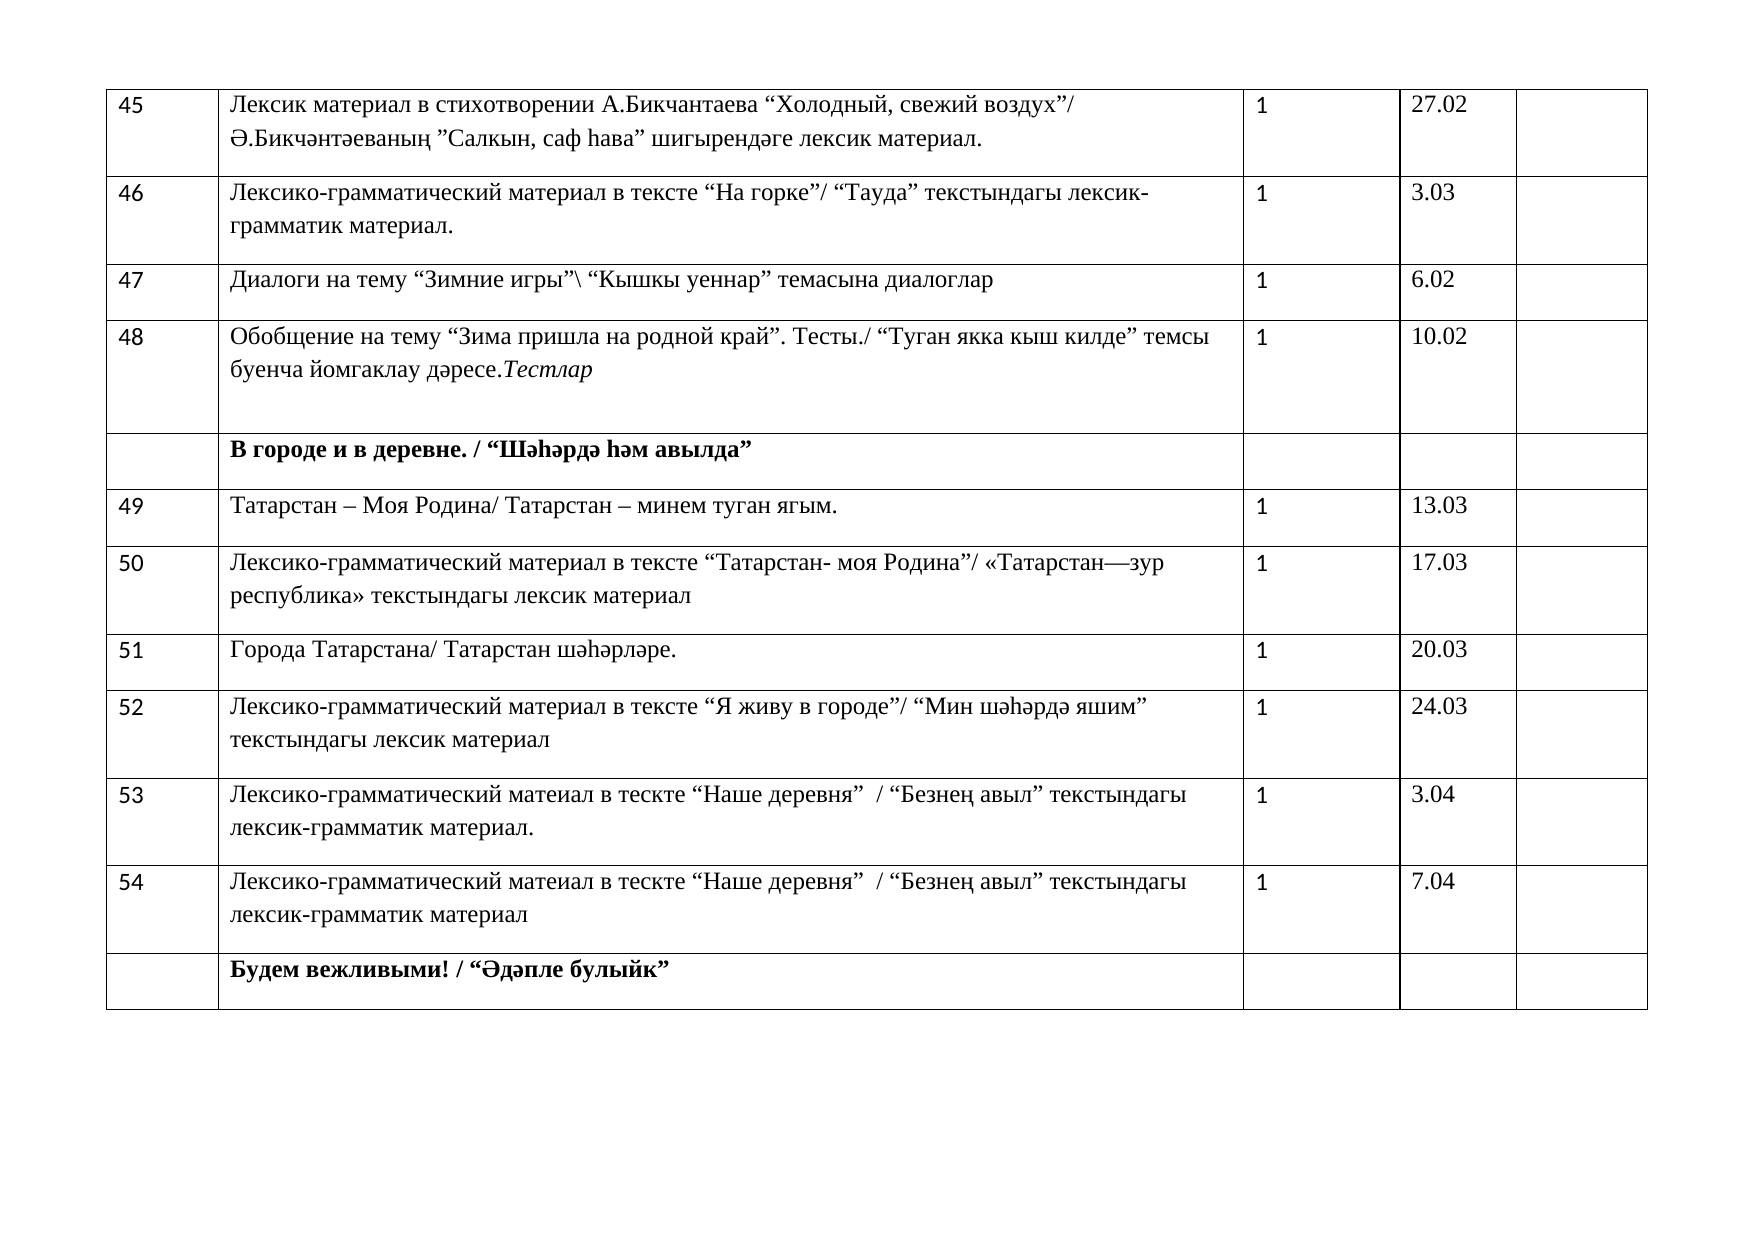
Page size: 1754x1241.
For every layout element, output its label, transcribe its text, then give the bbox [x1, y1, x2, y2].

table_cell В городе и в деревне. / “Шәһәрдә һәм авылда” [219, 434, 1243, 489]
table_cell 48 [107, 321, 218, 433]
table_cell 1 [1244, 547, 1399, 633]
table_cell 46 [107, 177, 218, 263]
table_cell 1 [1244, 691, 1399, 778]
table_cell Лексико-грамматический материал в тексте “Татарстан- моя Родина”/ «Татарстан—зур республика» текстындагы лексик материал [219, 547, 1243, 633]
table_cell [1517, 635, 1647, 690]
table_cell 1 [1244, 779, 1399, 865]
table_cell [107, 434, 218, 489]
table_cell [1401, 954, 1516, 1009]
table_cell 1 [1244, 866, 1399, 953]
table_cell [1517, 490, 1647, 546]
table_cell 52 [107, 691, 218, 778]
table_cell 1 [1244, 321, 1399, 433]
table_cell 3.03 [1401, 177, 1516, 263]
table_cell Лексико-грамматический материал в тексте “Я живу в городе”/ “Мин шәһәрдә яшим” текстындагы лексик материал [219, 691, 1243, 778]
table_cell 6.02 [1401, 265, 1516, 320]
table_cell 1 [1244, 490, 1399, 546]
table_cell [1517, 265, 1647, 320]
table_cell Лексико-грамматический материал в тексте “На горке”/ “Тауда” текстындагы лексик-грамматик материал. [219, 177, 1243, 263]
table_cell Лексико-грамматический матеиал в тескте “Наше деревня” / “Безнең авыл” текстындагы лексик-грамматик материал [219, 866, 1243, 953]
table_cell 51 [107, 635, 218, 690]
table_cell 1 [1244, 90, 1399, 176]
table_cell Татарстан – Моя Родина/ Татарстан – минем туган ягым. [219, 490, 1243, 546]
table_cell 50 [107, 547, 218, 633]
table_cell 3.04 [1401, 779, 1516, 865]
table_cell 27.02 [1401, 90, 1516, 176]
table_cell 45 [107, 90, 218, 176]
table_cell 7.04 [1401, 866, 1516, 953]
table_cell Будем вежливыми! / “Әдәпле булыйк” [219, 954, 1243, 1009]
table_cell 1 [1244, 265, 1399, 320]
table_cell [1517, 434, 1647, 489]
table_cell 1 [1244, 177, 1399, 263]
table_cell [1517, 779, 1647, 865]
table_cell [1517, 177, 1647, 263]
table_cell [1517, 90, 1647, 176]
table_cell [1517, 547, 1647, 633]
table_cell [1517, 321, 1647, 433]
table_cell Города Татарстана/ Татарстан шәһәрләре. [219, 635, 1243, 690]
table_cell 13.03 [1401, 490, 1516, 546]
table_cell Обобщение на тему “Зима пришла на родной край”. Тесты./ “Туган якка кыш килде” темсы буенча йомгаклау дәресе.Тестлар [219, 321, 1243, 433]
table_cell [107, 954, 218, 1009]
table_cell 53 [107, 779, 218, 865]
table_cell 17.03 [1401, 547, 1516, 633]
table_cell Диалоги на тему “Зимние игры”\ “Кышкы уеннар” темасына диалоглар [219, 265, 1243, 320]
table_cell 24.03 [1401, 691, 1516, 778]
table_cell Лексико-грамматический матеиал в тескте “Наше деревня” / “Безнең авыл” текстындагы лексик-грамматик материал. [219, 779, 1243, 865]
table_cell [1244, 954, 1399, 1009]
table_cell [219, 90, 1243, 176]
table_cell [1517, 691, 1647, 778]
table_cell [1517, 954, 1647, 1009]
table_cell 10.02 [1401, 321, 1516, 433]
table_cell 20.03 [1401, 635, 1516, 690]
table_cell [1401, 434, 1516, 489]
table_cell 47 [107, 265, 218, 320]
table_cell 49 [107, 490, 218, 546]
table_cell 1 [1244, 635, 1399, 690]
table_cell [1517, 866, 1647, 953]
table_cell 54 [107, 866, 218, 953]
table_cell [1244, 434, 1399, 489]
